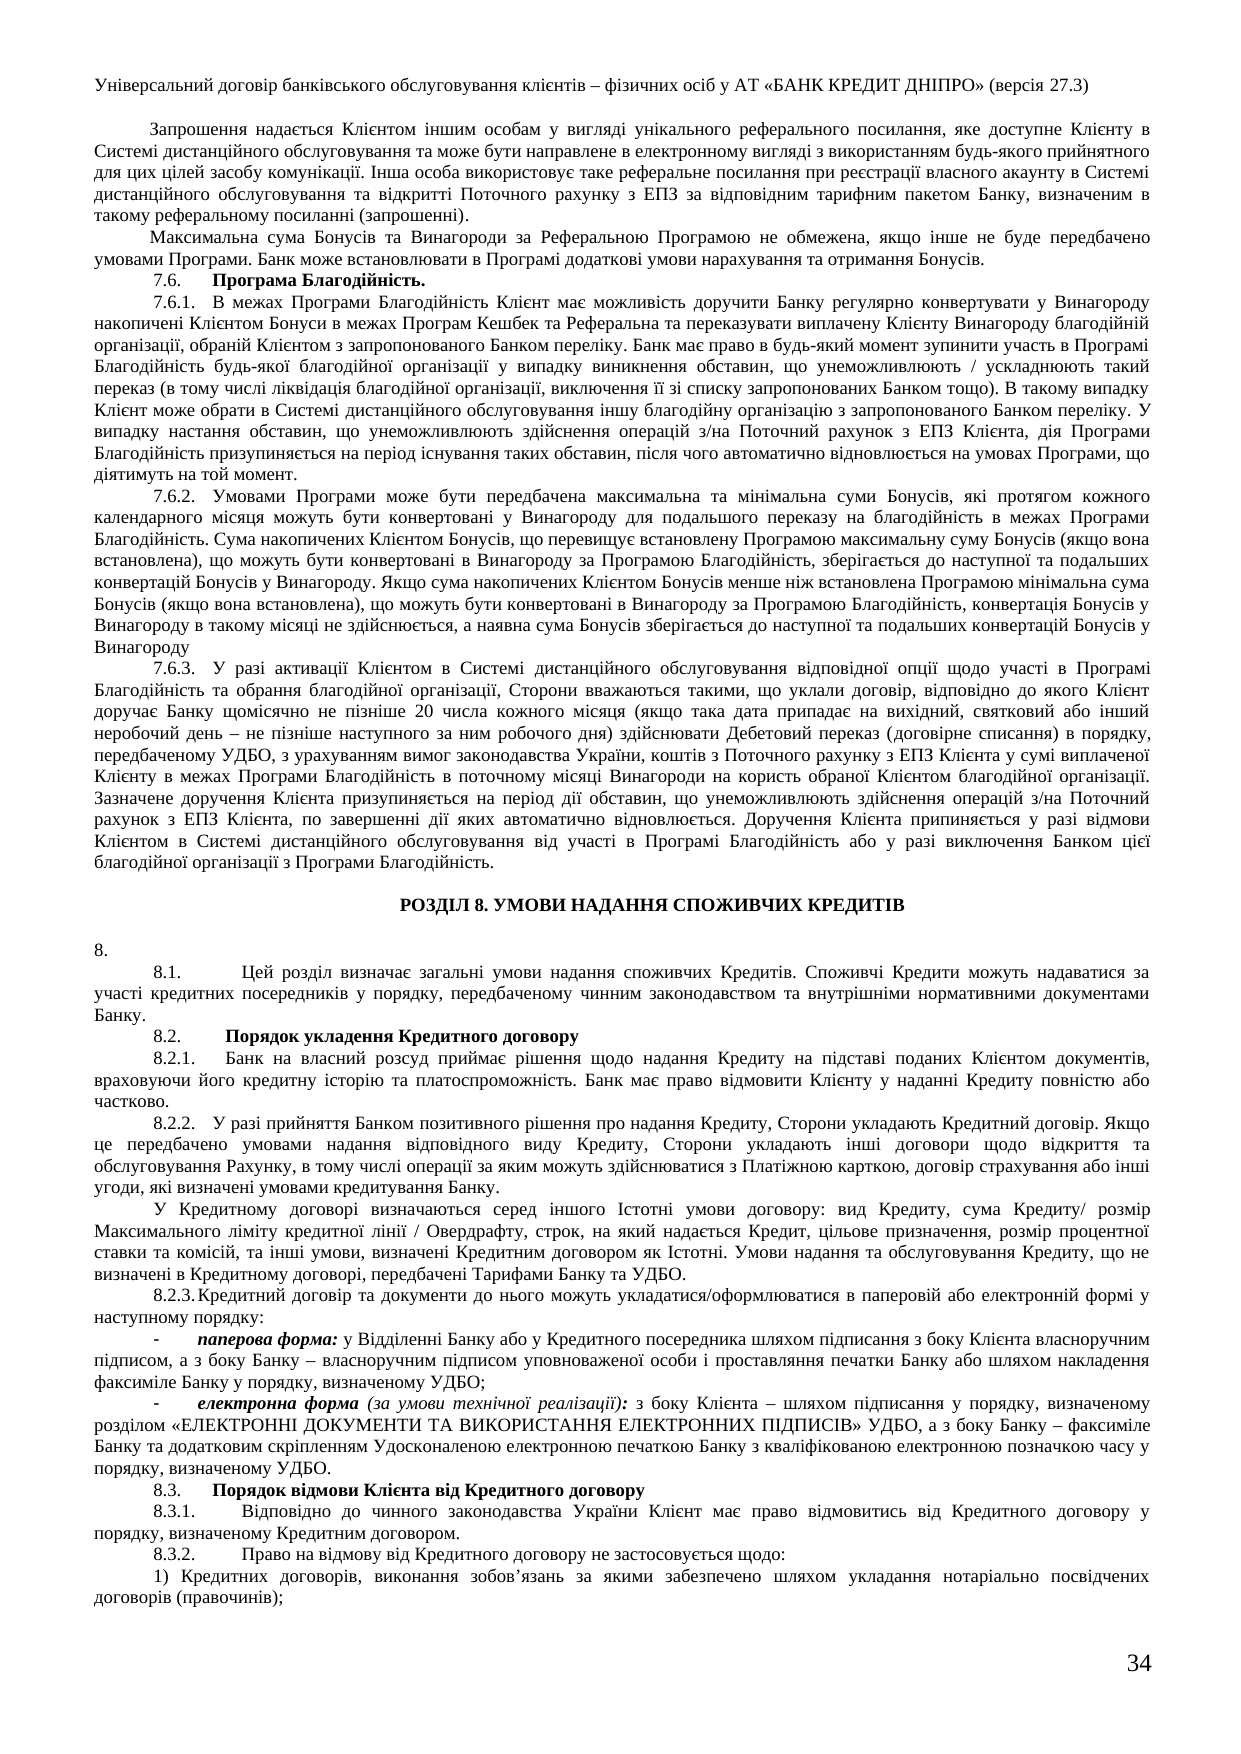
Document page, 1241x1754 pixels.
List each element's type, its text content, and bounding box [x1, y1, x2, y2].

list Банк на власний розсуд приймає рішення щодо надання Кредиту на підставі поданих Клієнтом документів, враховуючи його кредитну історію та платоспроможність. Банк має право відмовити Клієнту у наданні Кредиту повністю або частково. [94, 1047, 1152, 1112]
list Порядок укладення Кредитного договору [94, 1025, 1152, 1047]
list У разі прийняття Банком позитивного рішення про надання Кредиту, Сторони укладають Кредитний договір. Якщо це передбачено умовами надання відповідного виду Кредиту, Сторони укладають інші договори щодо відкриття та обслуговування Рахунку, в тому числі операції за яким можуть здійснюватися з Платіжною карткою, договір страхування або інші угоди, які визначені умовами кредитування Банку. [94, 1112, 1152, 1198]
text Максимальна сума Бонусів та Винагороди за Реферальною Програмою не обмежена, якщо інше не буде передбачено умовами Програми. Банк може встановлювати в Програмі додаткові умови нарахування та отримання Бонусів. [94, 226, 1152, 269]
list Порядок відмови Клієнта від Кредитного договору [94, 1478, 1152, 1500]
list Умовами Програми може бути передбачена максимальна та мінімальна суми Бонусів, які протягом кожного календарного місяця можуть бути конвертовані у Винагороду для подальшого переказу на благодійність в межах Програми Благодійність. Сума накопичених Клієнтом Бонусів, що перевищує встановлену Програмою максимальну суму Бонусів (якщо вона встановлена), що можуть бути конвертовані в Винагороду за Програмою Благодійність, зберігається до наступної та подальших конвертацій Бонусів у Винагороду. Якщо сума накопичених Клієнтом Бонусів менше ніж встановлена Програмою мінімальна сума Бонусів (якщо вона встановлена), що можуть бути конвертовані в Винагороду за Програмою Благодійність, конвертація Бонусів у Винагороду в такому місяці не здійснюється, а наявна сума Бонусів зберігається до наступної та подальших конвертацій Бонусів у Винагороду [94, 485, 1152, 657]
list У разі активації Клієнтом в Системі дистанційного обслуговування відповідної опції щодо участі в Програмі Благодійність та обрання благодійної організації, Сторони вважаються такими, що уклали договір, відповідно до якого Клієнт доручає Банку щомісячно не пізніше 20 числа кожного місяця (якщо така дата припадає на вихідний, святковий або інший неробочий день – не пізніше наступного за ним робочого дня) здійснювати Дебетовий переказ (договірне списання) в порядку, передбаченому УДБО, з урахуванням вимог законодавства України, коштів з Поточного рахунку з ЕПЗ Клієнта у сумі виплаченої Клієнту в межах Програми Благодійність в поточному місяці Винагороди на користь обраної Клієнтом благодійної організації. Зазначене доручення Клієнта призупиняється на період дії обставин, що унеможливлюють здійснення операцій з/на Поточний рахунок з ЕПЗ Клієнта, по завершенні дії яких автоматично відновлюється. Доручення Клієнта припиняється у разі відмови Клієнтом в Системі дистанційного обслуговування від участі в Програмі Благодійність або у разі виключення Банком цієї благодійної організації з Програми Благодійність. [94, 657, 1152, 873]
list У Кредитному договорі визначаються серед іншого Істотні умови договору: вид Кредиту, сума Кредиту/ розмір Максимального ліміту кредитної лінії / Овердрафту, строк, на який надається Кредит, цільове призначення, розмір процентної ставки та комісій, та інші умови, визначені Кредитним договором як Істотні. Умови надання та обслуговування Кредиту, що не визначені в Кредитному договорі, передбачені Тарифами Банку та УДБО. [94, 1198, 1152, 1284]
list Програма Благодійність. [94, 269, 1152, 291]
list паперова форма: у Відділенні Банку або у Кредитного посередника шляхом підписання з боку Клієнта власноручним підписом, а з боку Банку – власноручним підписом уповноваженої особи і проставляння печатки Банку або шляхом накладення факсиміле Банку у порядку, визначеному УДБО; [94, 1327, 1152, 1392]
list В межах Програми Благодійність Клієнт має можливість доручити Банку регулярно конвертувати у Винагороду накопичені Клієнтом Бонуси в межах Програм Кешбек та Реферальна та переказувати виплачену Клієнту Винагороду благодійній організації, обраній Клієнтом з запропонованого Банком переліку. Банк має право в будь-який момент зупинити участь в Програмі Благодійність будь-якої благодійної організації у випадку виникнення обставин, що унеможливлюють / ускладнюють такий переказ (в тому числі ліквідація благодійної організації, виключення її зі списку запропонованих Банком тощо). В такому випадку Клієнт може обрати в Системі дистанційного обслуговування іншу благодійну організацію з запропонованого Банком переліку. У випадку настання обставин, що унеможливлюють здійснення операцій з/на Поточний рахунок з ЕПЗ Клієнта, дія Програми Благодійність призупиняється на період існування таких обставин, після чого автоматично відновлюється на умовах Програми, що діятимуть на той момент. [94, 291, 1152, 485]
list Право на відмову від Кредитного договору не застосовується щодо: [94, 1543, 1152, 1565]
list Цей розділ визначає загальні умови надання споживчих Кредитів. Споживчі Кредити можуть надаватися за участі кредитних посередників у порядку, передбаченому чинним законодавством та внутрішніми нормативними документами Банку. [94, 961, 1152, 1025]
list 1) Кредитних договорів, виконання зобов’язань за якими забезпечено шляхом укладання нотаріально посвідчених договорів (правочинів); [94, 1565, 1152, 1608]
text Запрошення надається Клієнтом іншим особам у вигляді унікального реферального посилання, яке доступне Клієнту в Системі дистанційного обслуговування та може бути направлене в електронному вигляді з використанням будь-якого прийнятного для цих цілей засобу комунікації. Інша особа використовує таке реферальне посилання при реєстрації власного акаунту в Системі дистанційного обслуговування та відкритті Поточного рахунку з ЕПЗ за відповідним тарифним пакетом Банку, визначеним в такому реферальному посиланні (запрошенні). [94, 118, 1152, 226]
list електронна форма (за умови технічної реалізації): з боку Клієнта – шляхом підписання у порядку, визначеному розділом «ЕЛЕКТРОННІ ДОКУМЕНТИ ТА ВИКОРИСТАННЯ ЕЛЕКТРОННИХ ПІДПИСІВ» УДБО, а з боку Банку – факсиміле Банку та додатковим скріпленням Удосконаленою електронною печаткою Банку з кваліфікованою електронною позначкою часу у порядку, визначеному УДБО. [94, 1392, 1152, 1478]
list Відповідно до чинного законодавства України Клієнт має право відмовитись від Кредитного договору у порядку, визначеному Кредитним договором. [94, 1500, 1152, 1543]
text РОЗДІЛ 8. УМОВИ НАДАННЯ СПОЖИВЧИХ КРЕДИТІВ [94, 894, 1152, 916]
list Кредитний договір та документи до нього можуть укладатися/оформлюватися в паперовій або електронній формі у наступному порядку: [94, 1284, 1152, 1327]
